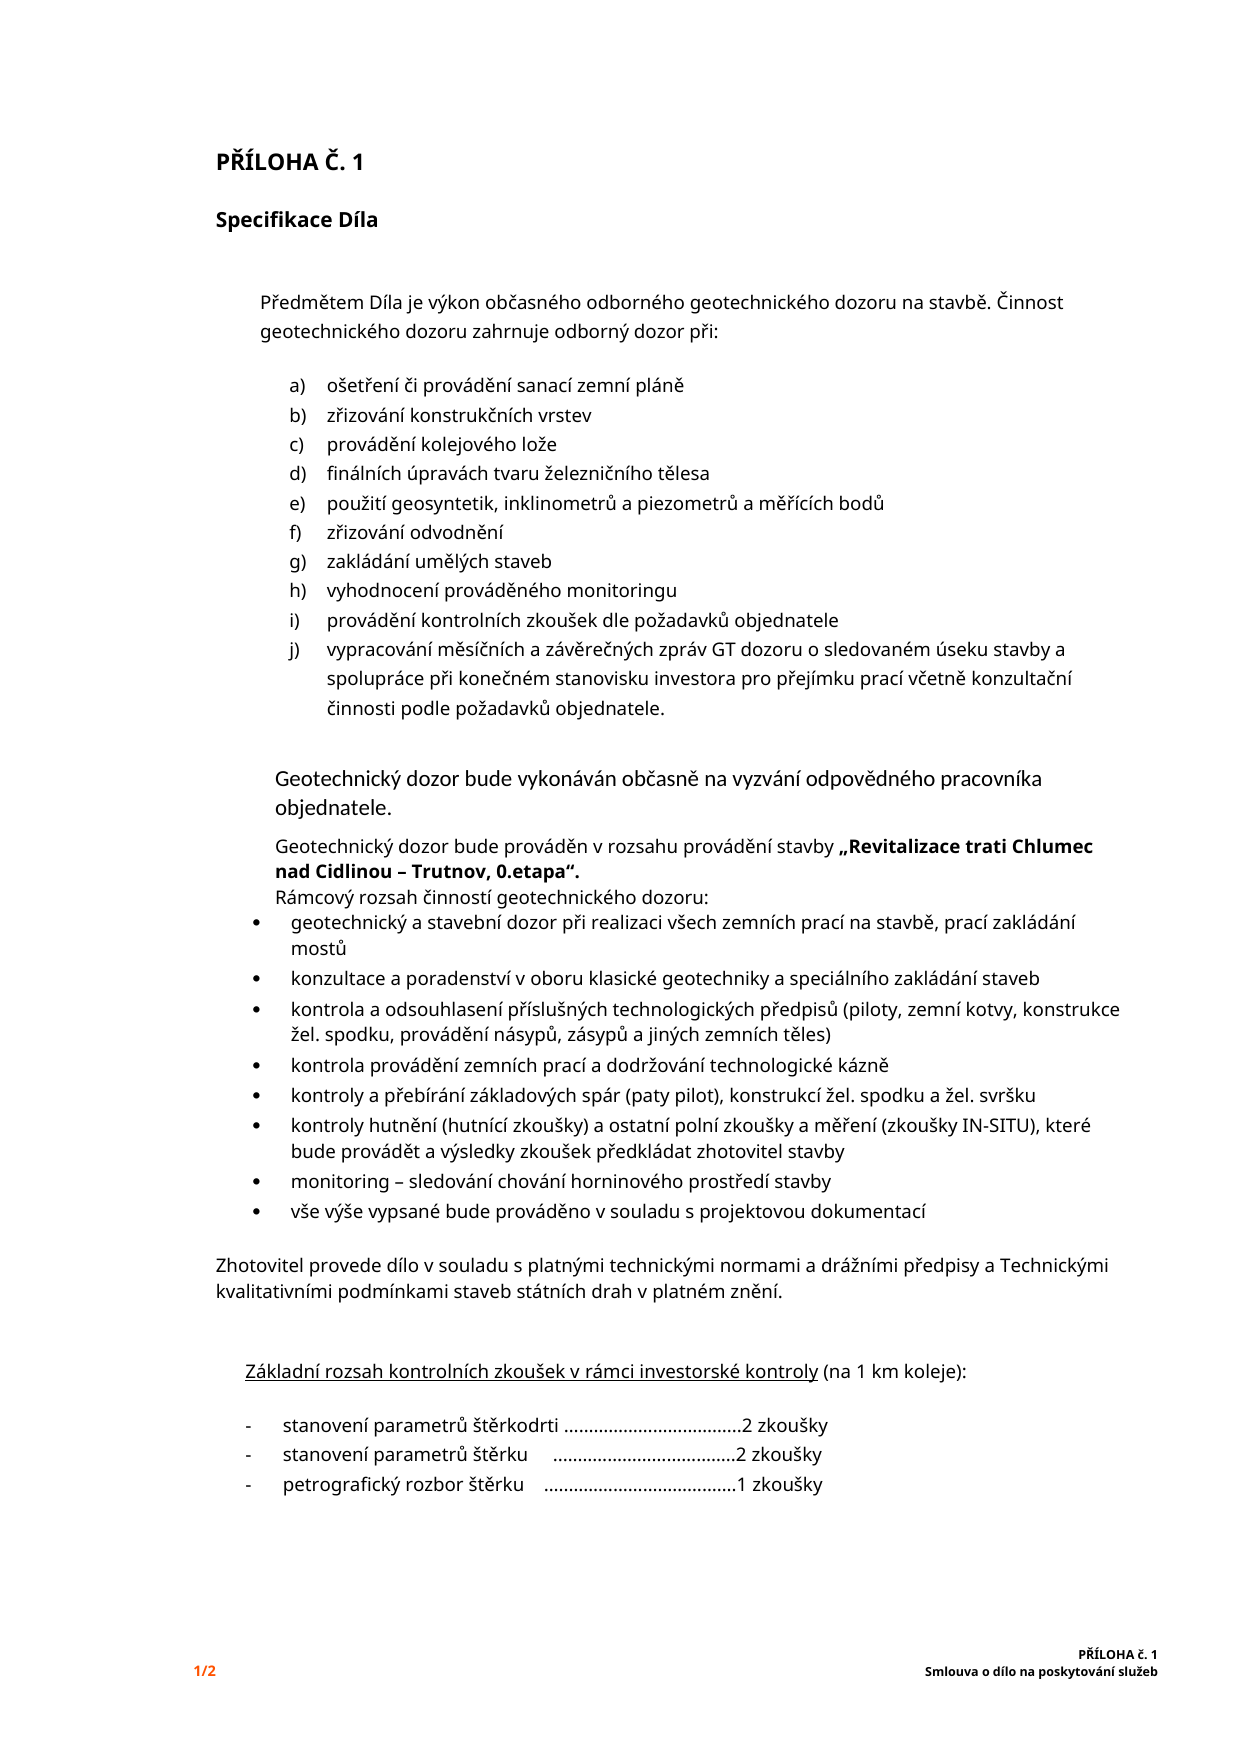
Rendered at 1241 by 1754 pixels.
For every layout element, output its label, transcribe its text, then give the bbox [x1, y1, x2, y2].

text Specifikace Díla [216, 205, 1122, 233]
list stanovení parametrů štěrkodrti ……………………………...2 zkoušky [245, 1412, 1122, 1438]
list vyhodnocení prováděného monitoringu [289, 578, 1122, 603]
list kontrola provádění zemních prací a dodržování technologické kázně [253, 1052, 1122, 1077]
text Příloha č. 1 [216, 146, 1122, 177]
text Rámcový rozsah činností geotechnického dozoru: [275, 884, 1122, 910]
list kontroly a přebírání základových spár (paty pilot), konstrukcí žel. spodku a žel. svršku [253, 1082, 1122, 1108]
text Geotechnický dozor bude prováděn v rozsahu provádění stavby „Revitalizace trati Chlumec nad Cidlinou – Trutnov, 0.etapa“. [275, 833, 1122, 884]
list monitoring – sledování chování horninového prostředí stavby [253, 1169, 1122, 1194]
list geotechnický a stavební dozor při realizaci všech zemních prací na stavbě, prací zakládání mostů [253, 910, 1122, 961]
text Geotechnický dozor bude vykonáván občasně na vyzvání odpovědného pracovníka objednatele. [275, 764, 1122, 821]
list zřizování konstrukčních vrstev [289, 402, 1122, 428]
list ošetření či provádění sanací zemní pláně [289, 373, 1122, 398]
list kontrola a odsouhlasení příslušných technologických předpisů (piloty, zemní kotvy, konstrukce žel. spodku, provádění násypů, zásypů a jiných zemních těles) [253, 996, 1122, 1047]
list vypracování měsíčních a závěrečných zpráv GT dozoru o sledovaném úseku stavby a spolupráce při konečném stanovisku investora pro přejímku prací včetně konzultační činnosti podle požadavků objednatele. [289, 636, 1122, 720]
list použití geosyntetik, inklinometrů a piezometrů a měřících bodů [289, 490, 1122, 515]
list konzultace a poradenství v oboru klasické geotechniky a speciálního zakládání staveb [253, 966, 1122, 991]
text Zhotovitel provede dílo v souladu s platnými technickými normami a drážními předpisy a Technickými kvalitativními podmínkami staveb státních drah v platném znění. [216, 1253, 1122, 1304]
list zakládání umělých staveb [289, 548, 1122, 574]
list stanovení parametrů štěrku ..……………………………..2 zkoušky [245, 1442, 1122, 1467]
text Základní rozsah kontrolních zkoušek v rámci investorské kontroly (na 1 km koleje): [245, 1358, 1122, 1384]
text Předmětem Díla je výkon občasného odborného geotechnického dozoru na stavbě. Činnost geotechnického dozoru zahrnuje odborný dozor při: [260, 289, 1122, 344]
list kontroly hutnění (hutnící zkoušky) a ostatní polní zkoušky a měření (zkoušky IN-SITU), které bude provádět a výsledky zkoušek předkládat zhotovitel stavby [253, 1113, 1122, 1164]
list vše výše vypsané bude prováděno v souladu s projektovou dokumentací [253, 1198, 1122, 1223]
list provádění kolejového lože [289, 431, 1122, 457]
list finálních úpravách tvaru železničního tělesa [289, 461, 1122, 486]
list petrografický rozbor štěrku …..…………………………….1 zkoušky [245, 1471, 1122, 1496]
list zřizování odvodnění [289, 519, 1122, 545]
list provádění kontrolních zkoušek dle požadavků objednatele [289, 607, 1122, 632]
